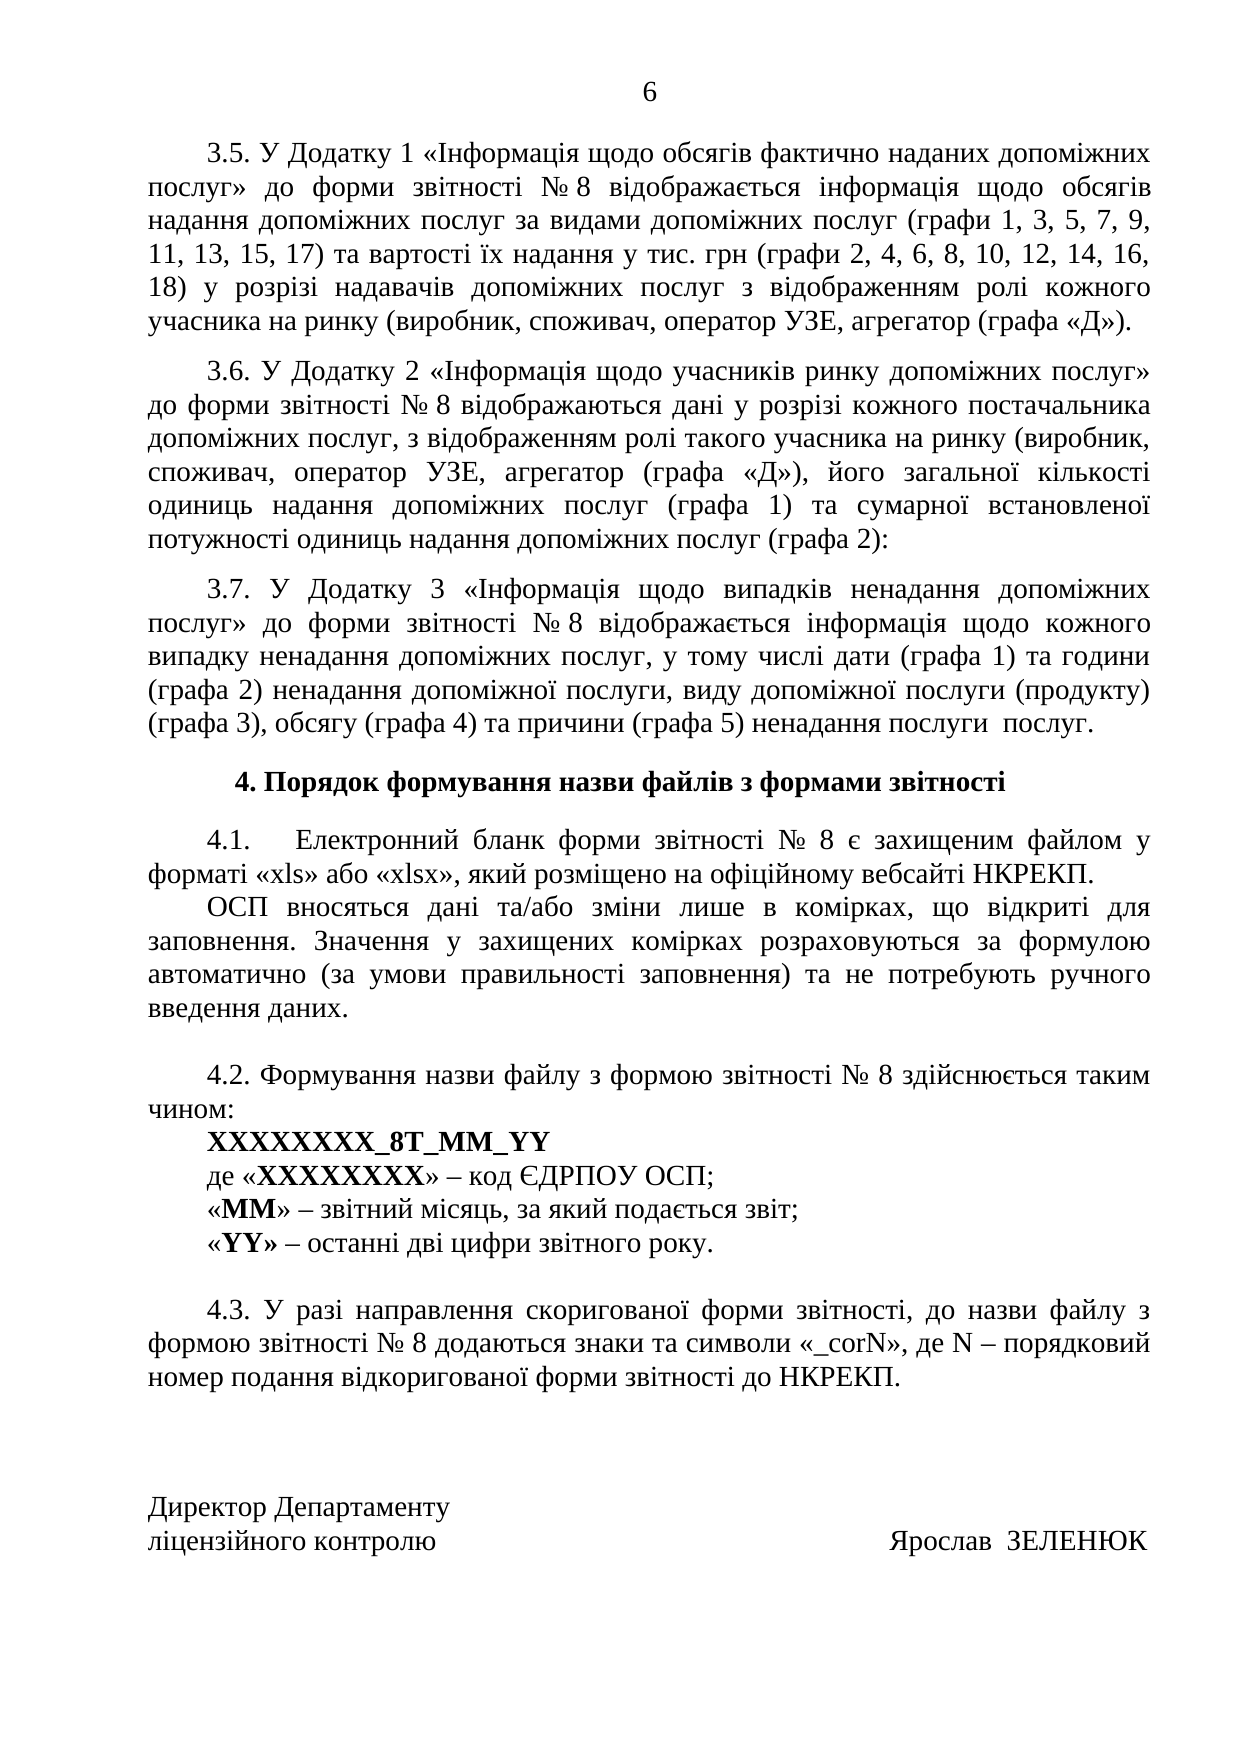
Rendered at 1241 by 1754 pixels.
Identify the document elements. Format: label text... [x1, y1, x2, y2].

text «YY» – останні дві цифри звітного року. [148, 1225, 1152, 1258]
list Електронний бланк форми звітності № 8 є захищеним файлом у форматі «xls» або «xlsx», який розміщено на офіційному вебсайті НКРЕКП. [148, 822, 1152, 889]
text ОСП вносяться дані та/або зміни лише в комірках, що відкриті для заповнення. Значення у захищених комірках розраховуються за формулою автоматично (за умови правильності заповнення) та не потребують ручного введення даних. [148, 889, 1152, 1024]
text де «ХХХХХХХХ» – код ЄДРПОУ ОСП; [148, 1158, 1152, 1191]
text ХХХХХХХХ_8Т_ММ_YY [148, 1124, 1152, 1158]
text ліцензійного контролю Ярослав ЗЕЛЕНЮК [148, 1523, 1152, 1557]
text Директор Департаменту [148, 1489, 1152, 1523]
text 3.5. У Додатку 1 «Інформація щодо обсягів фактично наданих допоміжних послуг» до форми звітності № 8 відображається інформація щодо обсягів надання допоміжних послуг за видами допоміжних послуг (графи 1, 3, 5, 7, 9, 11, 13, 15, 17) та вартості їх надання у тис. грн (графи 2, 4, 6, 8, 10, 12, 14, 16, 18) у розрізі надавачів допоміжних послуг з відображенням ролі кожного учасника на ринку (виробник, споживач, оператор УЗЕ, агрегатор (графа «Д»). [148, 135, 1152, 337]
text 3.7. У Додатку 3 «Інформація щодо випадків ненадання допоміжних послуг» до форми звітності № 8 відображається інформація щодо кожного випадку ненадання допоміжних послуг, у тому числі дати (графа 1) та години (графа 2) ненадання допоміжної послуги, виду допоміжної послуги (продукту) (графа 3), обсягу (графа 4) та причини (графа 5) ненадання послуги послуг. [148, 571, 1152, 739]
text 4.3. У разі направлення скоригованої форми звітності, до назви файлу з формою звітності № 8 додаються знаки та символи «_corN», де N – порядковий номер подання відкоригованої форми звітності до НКРЕКП. [148, 1292, 1152, 1393]
text 3.6. У Додатку 2 «Інформація щодо учасників ринку допоміжних послуг» до форми звітності № 8 відображаються дані у розрізі кожного постачальника допоміжних послуг, з відображенням ролі такого учасника на ринку (виробник, споживач, оператор УЗЕ, агрегатор (графа «Д»), його загальної кількості одиниць надання допоміжних послуг (графа 1) та сумарної встановленої потужності одиниць надання допоміжних послуг (графа 2): [148, 353, 1152, 554]
text «ММ» – звітний місяць, за який подається звіт; [148, 1191, 1152, 1225]
text 4. Порядок формування назви файлів з формами звітності [148, 764, 1093, 797]
text 4.2. Формування назви файлу з формою звітності № 8 здійснюється таким чином: [148, 1057, 1152, 1124]
